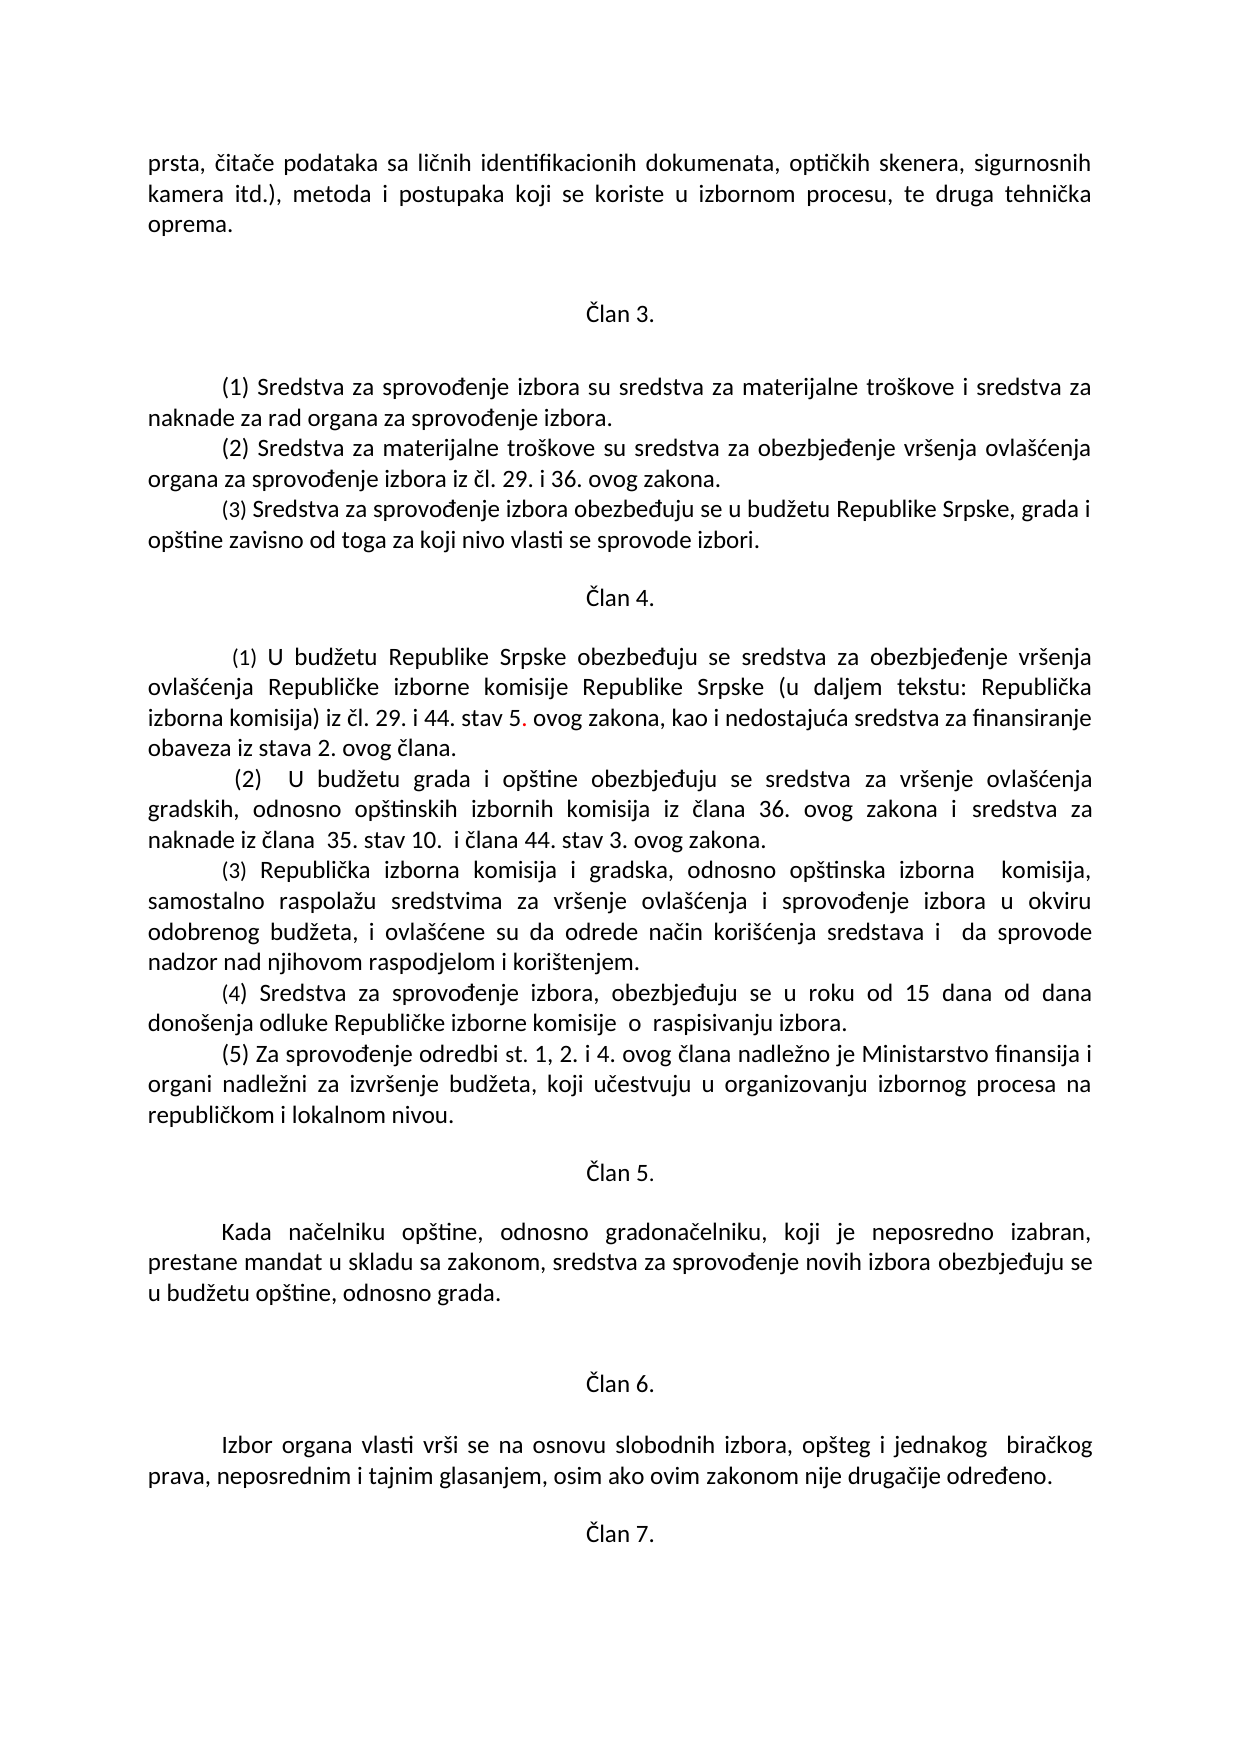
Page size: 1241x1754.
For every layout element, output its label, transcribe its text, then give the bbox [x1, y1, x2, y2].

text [148, 148, 1093, 239]
text Kada načelniku opštine, odnosno gradonačelniku, koji je neposredno izabran, prestane mandat u skladu sa zakonom, sredstva za sprovođenje novih izbora obezbjeđuju se u budžetu opštine, odnosno grada. [148, 1216, 1093, 1307]
text Izbor organa vlasti vrši se na osnovu slobodnih izbora, opšteg i jednakog biračkog prava, neposrednim i tajnim glasanjem, osim ako ovim zakonom nije drugačije određeno. [148, 1429, 1093, 1491]
text (2) Sredstva za materijalne troškove su sredstva za obezbjeđenje vršenja ovlašćenja organa za sprovođenje izbora iz čl. 29. i 36. ovog zakona. [148, 432, 1093, 493]
text Član 4. [148, 582, 1093, 613]
text Član 3. [148, 298, 1093, 328]
text (3) Republička izborna komisija i gradska, odnosno opštinska izborna komisija, samostalno raspolažu sredstvima za vršenje ovlašćenja i sprovođenje izbora u okviru odobrenog budžeta, i ovlašćene su da odrede način korišćenja sredstava i da sprovode nadzor nad njihovom raspodjelom i korištenjem. [148, 854, 1093, 977]
text (5) Za sprovođenje odredbi st. 1, 2. i 4. ovog člana nadležno je Ministarstvo finansija i organi nadležni za izvršenje budžeta, koji učestvuju u organizovanju izbornog procesa na republičkom i lokalnom nivou. [148, 1038, 1093, 1129]
text (1) U budžetu Republike Srpske obezbeđuju se sredstva za obezbjeđenje vršenja ovlašćenja Republičke izborne komisije Republike Srpske (u daljem tekstu: Republička izborna komisija) iz čl. 29. i 44. stav 5. ovog zakona, kao i nedostajuća sredstva za finansiranje obaveza iz stava 2. ovog člana. [148, 641, 1093, 763]
text (1) Sredstva za sprovođenje izbora su sredstva za materijalne troškove i sredstva za naknade za rad organa za sprovođenje izbora. [148, 371, 1093, 432]
text Član 5. [148, 1157, 1093, 1188]
text (3) Sredstva za sprovođenje izbora obezbeđuju se u budžetu Republike Srpske, grada i opštine zavisno od toga za koji nivo vlasti se sprovode izbori. [148, 493, 1093, 554]
text Član 7. [148, 1518, 1093, 1549]
text (2) U budžetu grada i opštine obezbjeđuju se sredstva za vršenje ovlašćenja gradskih, odnosno opštinskih izbornih komisija iz člana 36. ovog zakona i sredstva za naknade iz člana 35. stav 10. i člana 44. stav 3. ovog zakona. [148, 763, 1093, 854]
text (4) Sredstva za sprovođenje izbora, obezbjeđuju se u roku od 15 dana od dana donošenja odluke Republičke izborne komisije o raspisivanju izbora. [148, 977, 1093, 1038]
text Član 6. [148, 1368, 1093, 1399]
